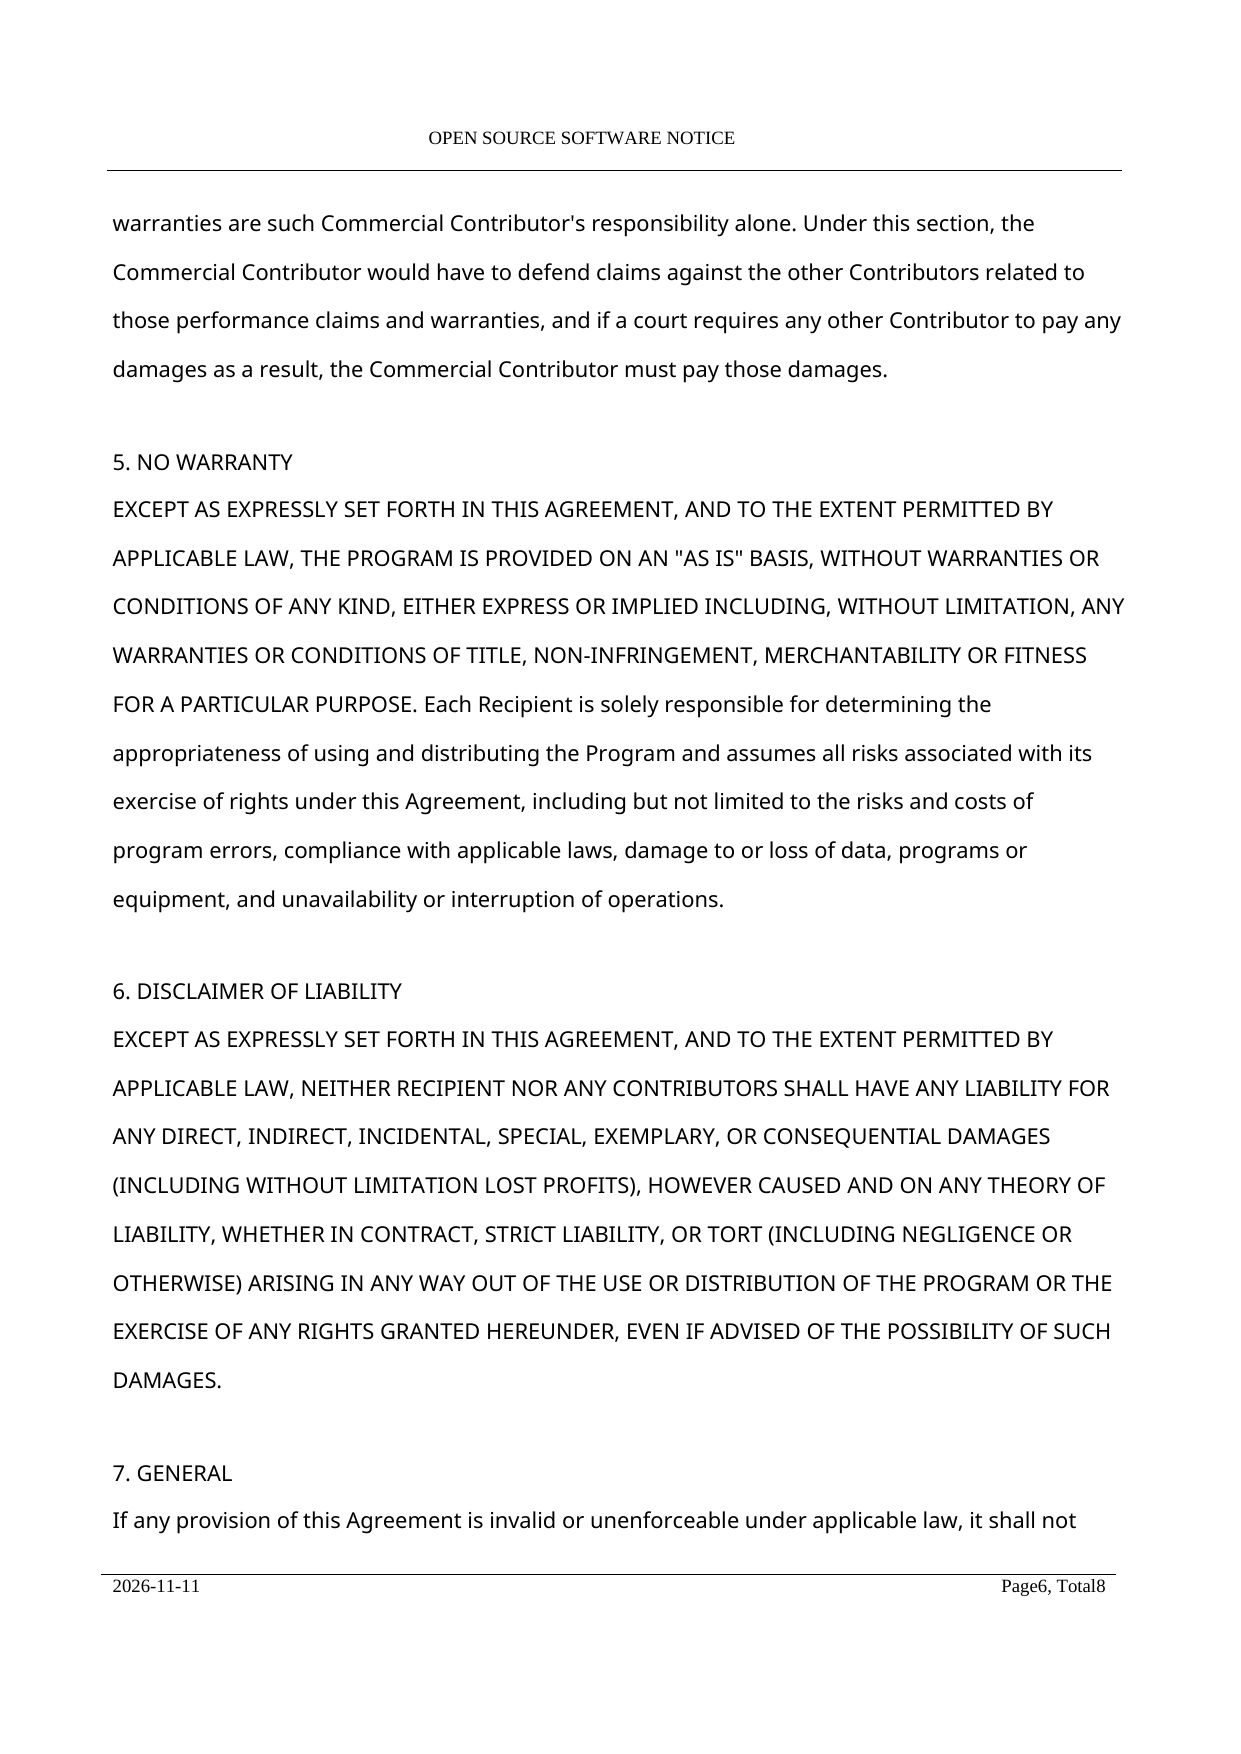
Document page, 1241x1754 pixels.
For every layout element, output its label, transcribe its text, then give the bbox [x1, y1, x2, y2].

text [112, 1503, 1128, 1536]
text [112, 206, 1128, 385]
text EXCEPT AS EXPRESSLY SET FORTH IN THIS AGREEMENT, AND TO THE EXTENT PERMITTED BY APPLICABLE LAW, THE PROGRAM IS PROVIDED ON AN "AS IS" BASIS, WITHOUT WARRANTIES OR CONDITIONS OF ANY KIND, EITHER EXPRESS OR IMPLIED INCLUDING, WITHOUT LIMITATION, ANY WARRANTIES OR CONDITIONS OF TITLE, NON-INFRINGEMENT, MERCHANTABILITY OR FITNESS FOR A PARTICULAR PURPOSE. Each Recipient is solely responsible for determining the appropriateness of using and distributing the Program and assumes all risks associated with its exercise of rights under this Agreement, including but not limited to the risks and costs of program errors, compliance with applicable laws, damage to or loss of data, programs or equipment, and unavailability or interruption of operations. [112, 492, 1128, 915]
text EXCEPT AS EXPRESSLY SET FORTH IN THIS AGREEMENT, AND TO THE EXTENT PERMITTED BY APPLICABLE LAW, NEITHER RECIPIENT NOR ANY CONTRIBUTORS SHALL HAVE ANY LIABILITY FOR ANY DIRECT, INDIRECT, INCIDENTAL, SPECIAL, EXEMPLARY, OR CONSEQUENTIAL DAMAGES (INCLUDING WITHOUT LIMITATION LOST PROFITS), HOWEVER CAUSED AND ON ANY THEORY OF LIABILITY, WHETHER IN CONTRACT, STRICT LIABILITY, OR TORT (INCLUDING NEGLIGENCE OR OTHERWISE) ARISING IN ANY WAY OUT OF THE USE OR DISTRIBUTION OF THE PROGRAM OR THE EXERCISE OF ANY RIGHTS GRANTED HEREUNDER, EVEN IF ADVISED OF THE POSSIBILITY OF SUCH DAMAGES. [112, 1022, 1128, 1396]
text 5. NO WARRANTY [112, 445, 1128, 478]
text 6. DISCLAIMER OF LIABILITY [112, 975, 1128, 1007]
text 7. GENERAL [112, 1456, 1128, 1489]
